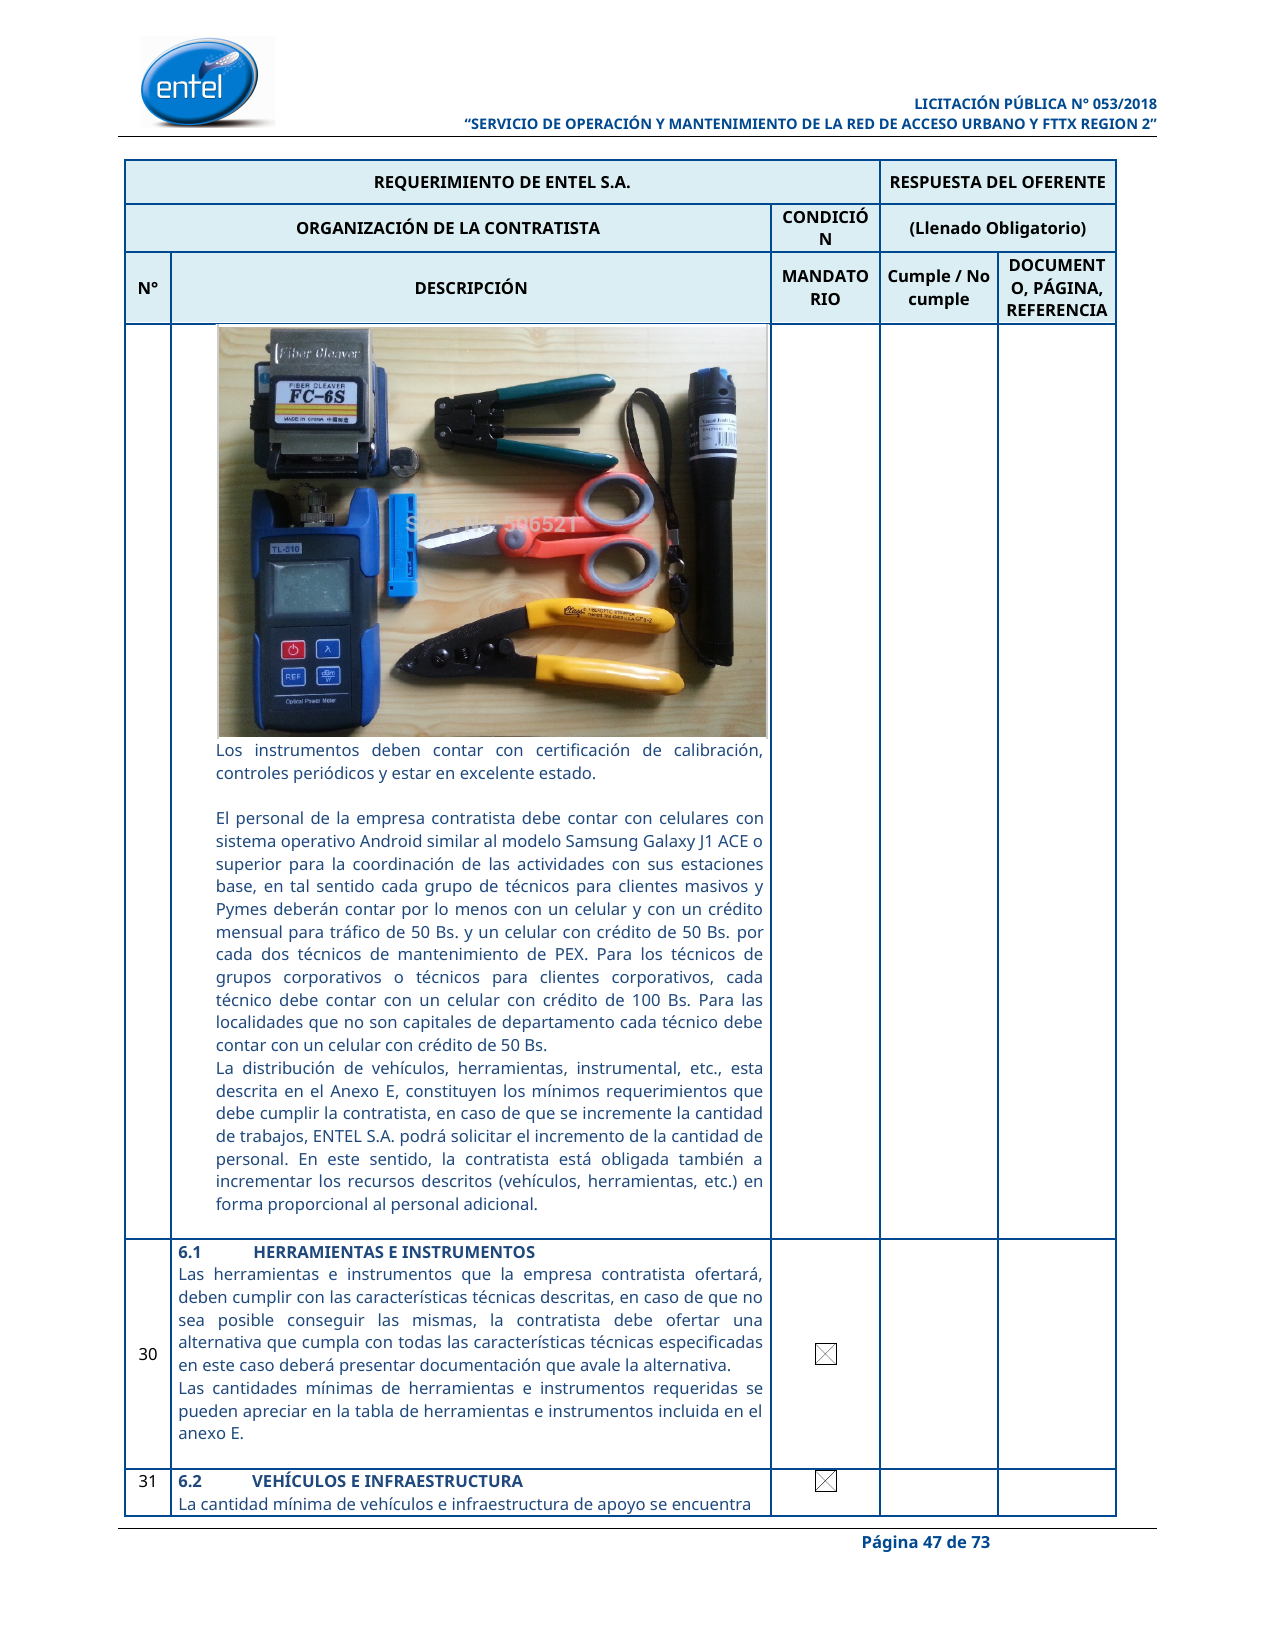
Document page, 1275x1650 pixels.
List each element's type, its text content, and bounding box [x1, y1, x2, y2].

table_cell 29 [126, 325, 170, 1238]
table_cell [881, 1240, 997, 1467]
table_cell [772, 1240, 879, 1467]
table_cell [999, 1470, 1115, 1515]
table_cell Cumple / No cumple [881, 253, 997, 322]
table_header REQUERIMIENTO DE ENTEL S.A. [126, 161, 879, 203]
picture [215, 324, 770, 739]
table_cell [772, 325, 879, 1238]
table_cell [999, 1240, 1115, 1467]
table_cell [881, 325, 997, 1238]
table_cell HERRAMIENTAS E INSTRUMENTOS Las herramientas e instrumentos que la empresa contratista ofertará, deben cumplir con las características técnicas descritas, en caso de que no sea posible conseguir las mismas, la contratista debe ofertar una alternativa que cumpla con todas las características técnicas especificadas en este caso deberá presentar documentación que avale la alternativa. Las cantidades mínimas de herramientas e instrumentos requeridas se pueden apreciar en la tabla de herramientas e instrumentos incluida en el anexo E. [172, 1240, 770, 1467]
table_cell DOCUMENTO, PÁGINA, REFERENCIA [999, 253, 1115, 322]
table_cell N° [126, 253, 170, 322]
table_cell 30 [126, 1240, 170, 1467]
table_cell [999, 325, 1115, 1238]
picture [140, 36, 276, 128]
table_cell [772, 1470, 879, 1515]
table_cell MANDATORIO [772, 253, 879, 322]
table_header RESPUESTA DEL OFERENTE [881, 161, 1115, 203]
table_cell ORGANIZACIÓN DE LA CONTRATISTA [126, 205, 770, 251]
table_cell [881, 1470, 997, 1515]
table_cell DESCRIPCIÓN [172, 253, 770, 322]
table_cell (Llenado Obligatorio) [881, 205, 1115, 251]
table_cell CONDICIÓN [772, 205, 879, 251]
table_cell 31 [126, 1470, 170, 1515]
